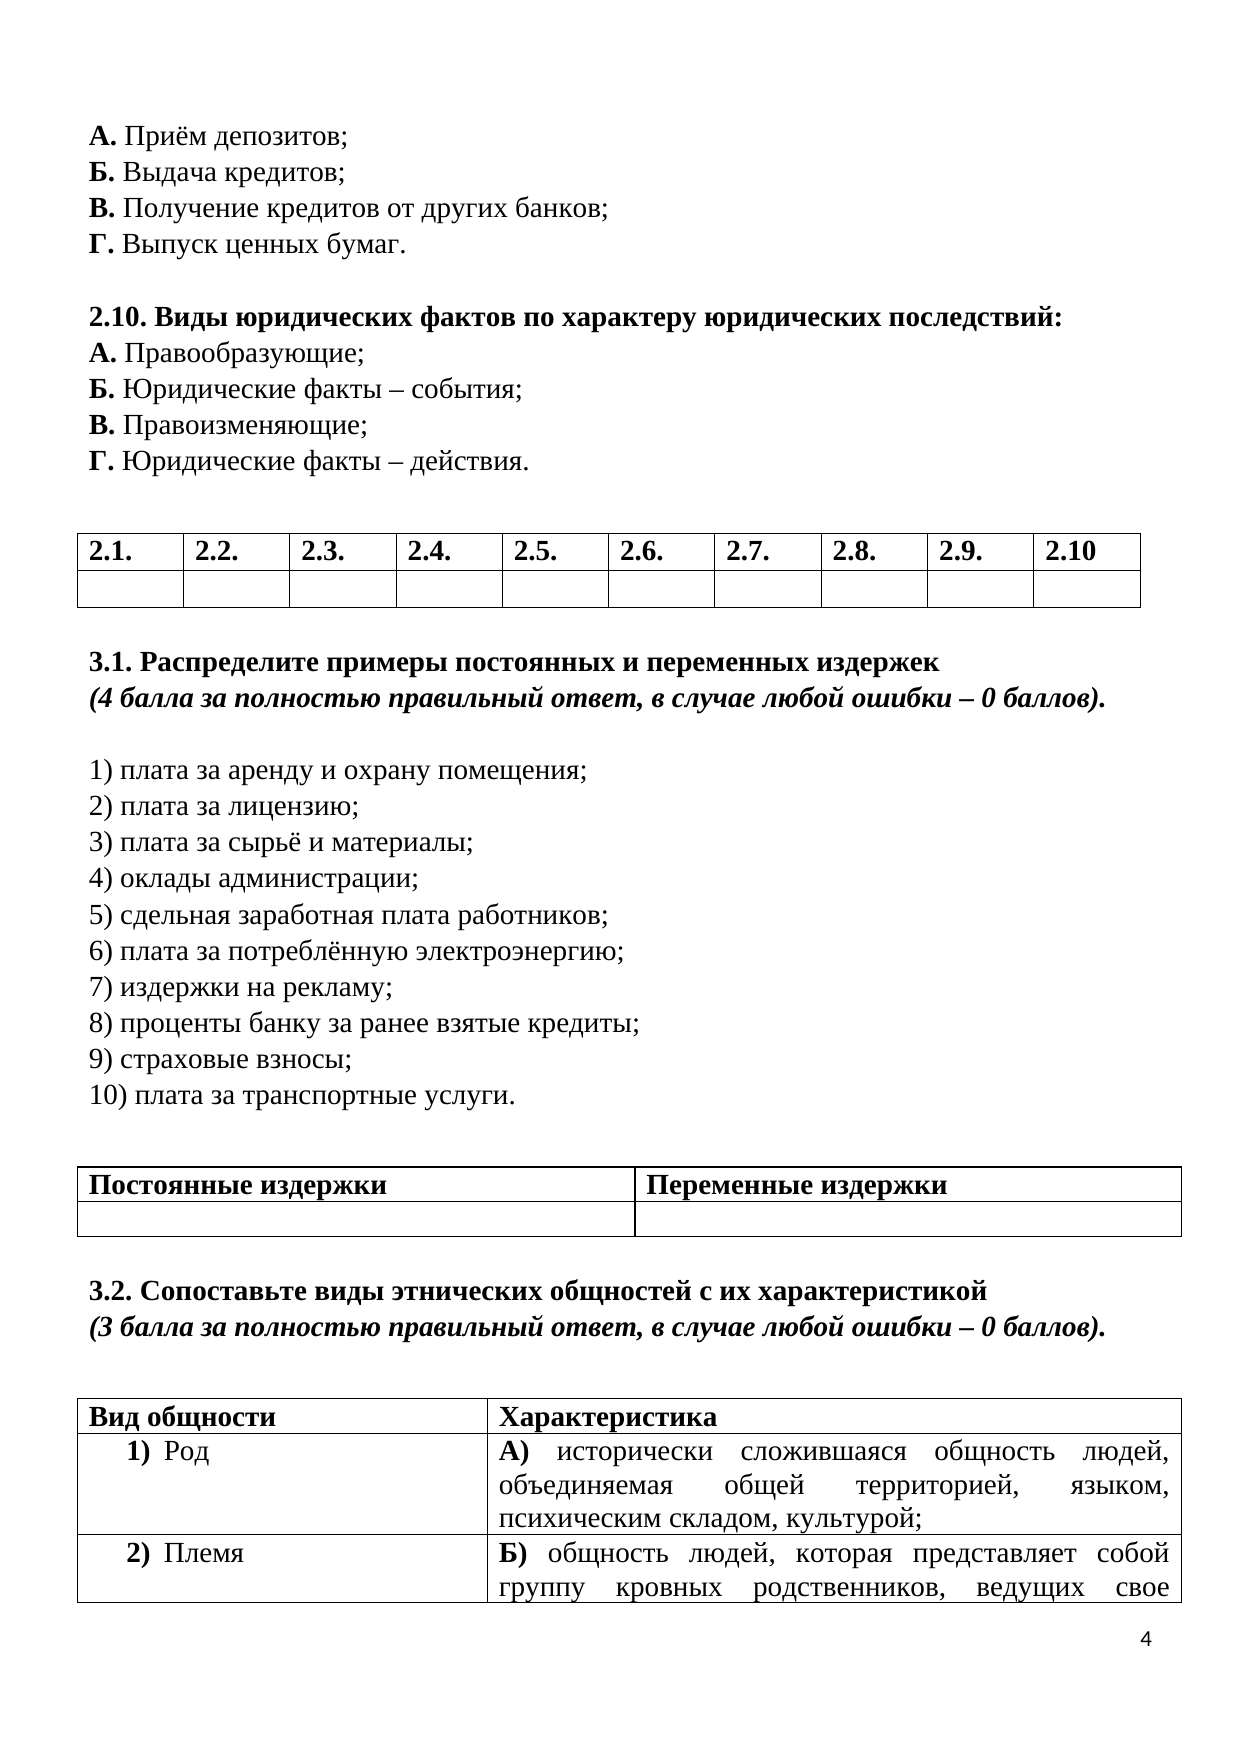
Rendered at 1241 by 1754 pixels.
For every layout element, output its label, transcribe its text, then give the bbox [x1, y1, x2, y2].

text 2) плата за лицензию; [88, 788, 1152, 822]
table_header 2.7. [715, 534, 821, 569]
text Б. Юридические факты – события; [88, 371, 1152, 405]
text А. Приём депозитов; [88, 118, 1152, 152]
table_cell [488, 1535, 1181, 1602]
text 1) плата за аренду и охрану помещения; [88, 752, 1152, 786]
text (3 балла за полностью правильный ответ, в случае любой ошибки – 0 баллов). [88, 1309, 1152, 1342]
text (4 балла за полностью правильный ответ, в случае любой ошибки – 0 баллов). [88, 680, 1152, 713]
table_cell [715, 571, 821, 607]
table_header 2.3. [290, 534, 396, 569]
table_header Вид общности [78, 1399, 487, 1432]
text 4) оклады администрации; [88, 861, 1152, 894]
table_cell Род [78, 1434, 487, 1534]
table_header 2.6. [609, 534, 714, 569]
table_cell [928, 571, 1033, 607]
text В. Правоизменяющие; [88, 407, 1152, 441]
table_header 2.2. [184, 534, 289, 569]
table_header 2.5. [503, 534, 608, 569]
table_cell [822, 571, 927, 607]
table_header 2.9. [928, 534, 1033, 569]
text 8) проценты банку за ранее взятые кредиты; [88, 1005, 1152, 1039]
text 3.1. Распределите примеры постоянных и переменных издержек [88, 644, 1152, 677]
table_cell [397, 571, 502, 607]
text 3) плата за сырьё и материалы; [88, 824, 1152, 858]
text 5) сдельная заработная плата работников; [88, 897, 1152, 930]
text В. Получение кредитов от других банков; [88, 190, 1152, 224]
table_cell Племя [78, 1535, 487, 1602]
text А. Правообразующие; [88, 335, 1152, 368]
table_cell [636, 1202, 1181, 1236]
text Б. Выдача кредитов; [88, 154, 1152, 188]
text 2.10. Виды юридических фактов по характеру юридических последствий: [88, 299, 1152, 332]
table_header Постоянные издержки [78, 1168, 634, 1201]
table_cell [1034, 571, 1140, 607]
table_header 2.1. [78, 534, 183, 569]
text Г. Юридические факты – действия. [88, 443, 1152, 477]
table_header Характеристика [488, 1399, 1181, 1432]
table_cell [78, 571, 183, 607]
table_cell [184, 571, 289, 607]
text 6) плата за потреблённую электроэнергию; [88, 933, 1152, 966]
table_header 2.10 [1034, 534, 1140, 569]
text 7) издержки на рекламу; [88, 969, 1152, 1003]
text 10) плата за транспортные услуги. [88, 1077, 1152, 1111]
text Г. Выпуск ценных бумаг. [88, 227, 1152, 260]
text 9) страховые взносы; [88, 1041, 1152, 1075]
table_cell [503, 571, 608, 607]
table_header 2.4. [397, 534, 502, 569]
table_cell [78, 1202, 634, 1236]
text 3.2. Сопоставьте виды этнических общностей с их характеристикой [88, 1273, 1152, 1306]
table_cell [609, 571, 714, 607]
table_header 2.8. [822, 534, 927, 569]
table_header Переменные издержки [636, 1168, 1181, 1201]
table_cell А) исторически сложившаяся общность людей, объединяемая общей территорией, языком, психическим складом, культурой; [488, 1434, 1181, 1534]
table_cell [290, 571, 396, 607]
